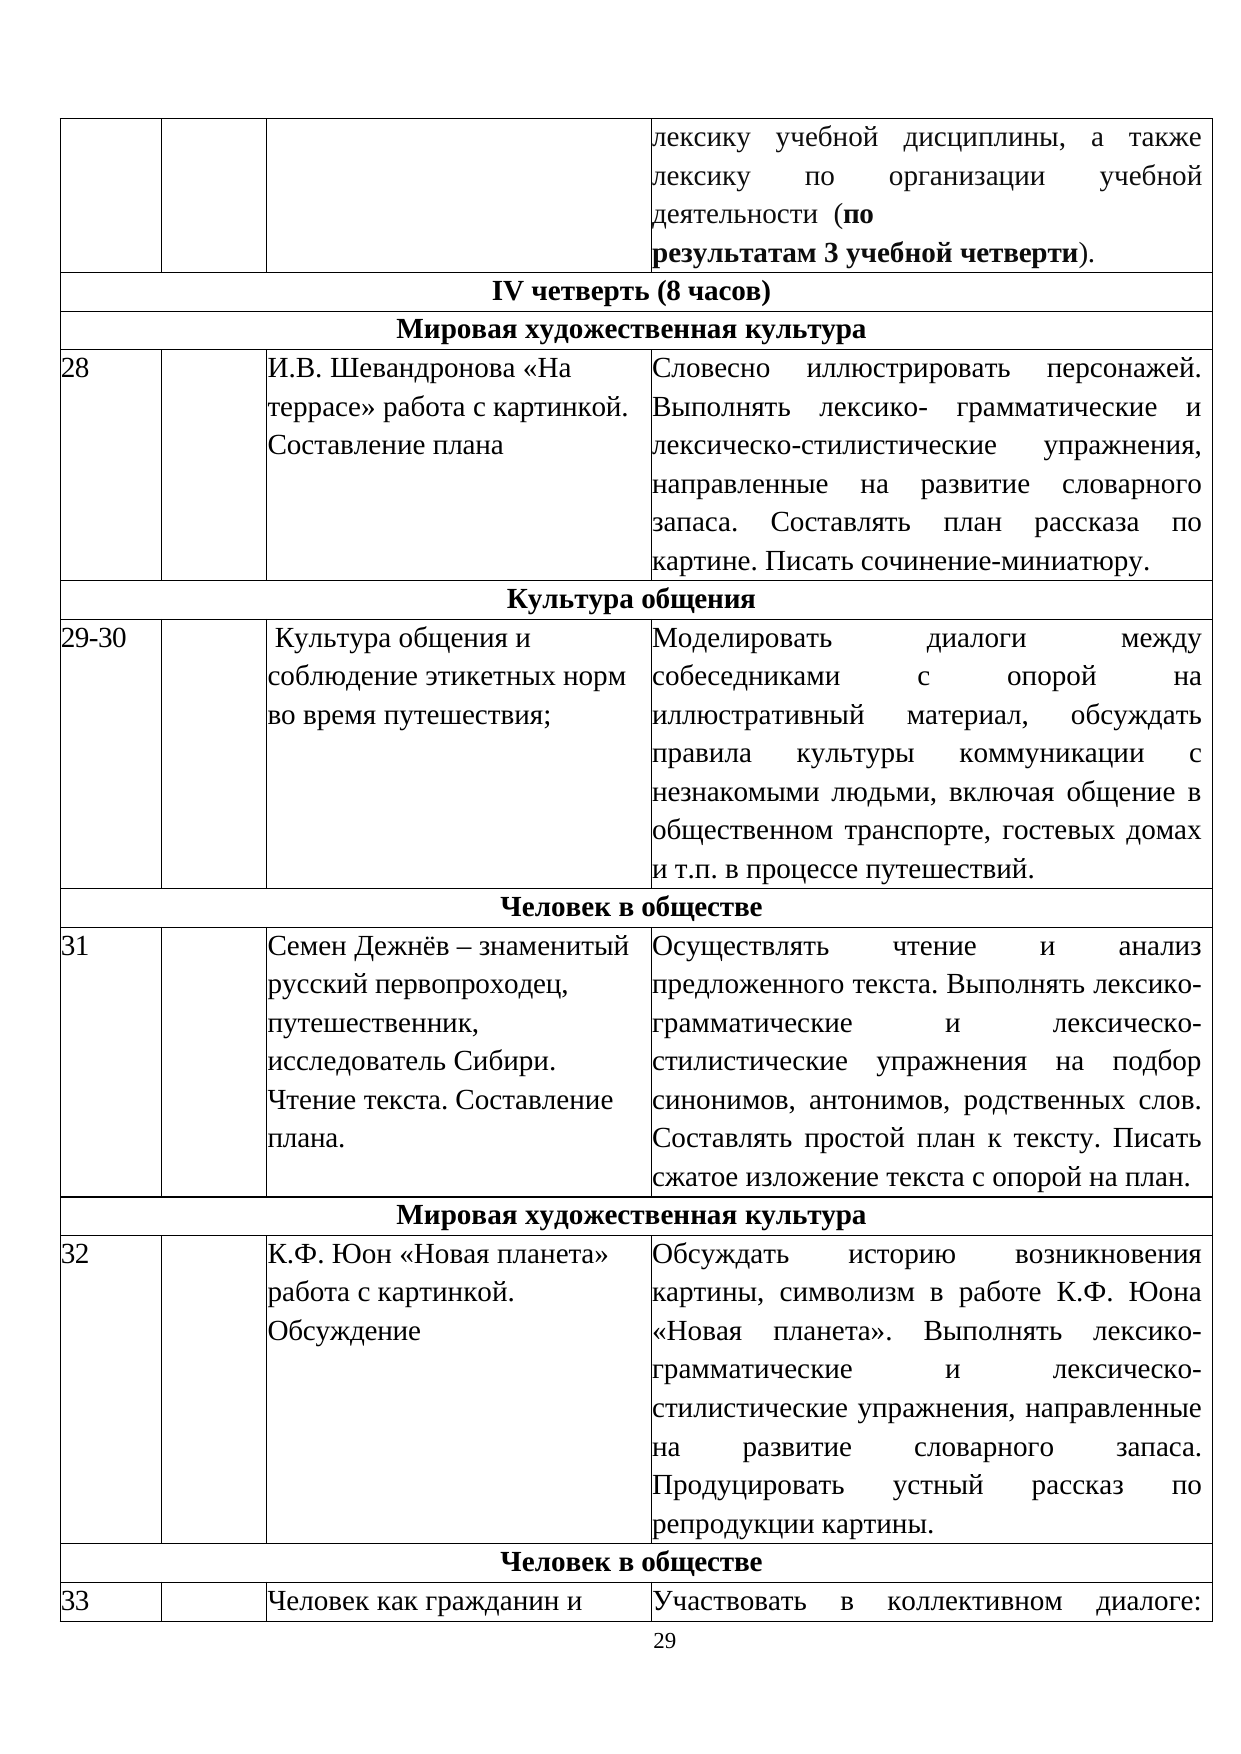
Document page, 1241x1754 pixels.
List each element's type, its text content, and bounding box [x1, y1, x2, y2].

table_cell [267, 119, 651, 272]
table_cell Человек в обществе [61, 889, 1212, 927]
table_cell 28 [61, 350, 161, 580]
table_cell Моделировать диалоги между собеседниками с опорой на иллюстративный материал, обсуждать правила культуры коммуникации с незнакомыми людьми, включая общение в общественном транспорте, гостевых домах и т.п. в процессе путешествий. [652, 620, 1212, 888]
table_cell Культура общения [61, 581, 1212, 619]
table_cell Словесно иллюстрировать персонажей. Выполнять лексико- грамматические и лексическо-стилистические упражнения, направленные на развитие словарного запаса. Составлять план рассказа по картине. Писать сочинение-миниатюру. [652, 350, 1212, 580]
table_cell 29-30 [61, 620, 161, 888]
table_cell [162, 1583, 266, 1621]
table_cell Мировая художественная культура [61, 312, 1212, 349]
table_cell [652, 1583, 1212, 1621]
table_cell Мировая художественная культура [61, 1198, 1212, 1235]
table_cell 33 [61, 1583, 161, 1621]
table_cell [162, 620, 266, 888]
table_cell [162, 350, 266, 580]
table_cell К.Ф. Юон «Новая планета» работа с картинкой. Обсуждение [267, 1236, 651, 1543]
table_cell Осуществлять чтение и анализ предложенного текста. Выполнять лексико-грамматические и лексическо- стилистические упражнения на подбор синонимов, антонимов, родственных слов. Составлять простой план к тексту. Писать сжатое изложение текста с опорой на план. [652, 928, 1212, 1196]
table_cell Культура общения и соблюдение этикетных норм во время путешествия; [267, 620, 651, 888]
table_cell 32 [61, 1236, 161, 1543]
table_cell 27 [61, 119, 161, 272]
table_cell [162, 928, 266, 1196]
table_cell 31 [61, 928, 161, 1196]
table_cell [267, 1583, 651, 1621]
table_cell Обсуждать историю возникновения картины, символизм в работе К.Ф. Юона «Новая планета». Выполнять лексико- грамматические и лексическо-стилистические упражнения, направленные на развитие словарного запаса. Продуцировать устный рассказ по репродукции картины. [652, 1236, 1212, 1543]
table_cell И.В. Шевандронова «На террасе» работа с картинкой. Составление плана [267, 350, 651, 580]
table_cell IV четверть (8 часов) [61, 273, 1212, 311]
table_cell [162, 119, 266, 272]
table_cell Человек в обществе [61, 1544, 1212, 1582]
table_cell [162, 1236, 266, 1543]
table_cell Семен Дежнёв – знаменитый русский первопроходец, путешественник, исследователь Сибири. Чтение текста. Составление плана. [267, 928, 651, 1196]
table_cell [652, 119, 1212, 272]
